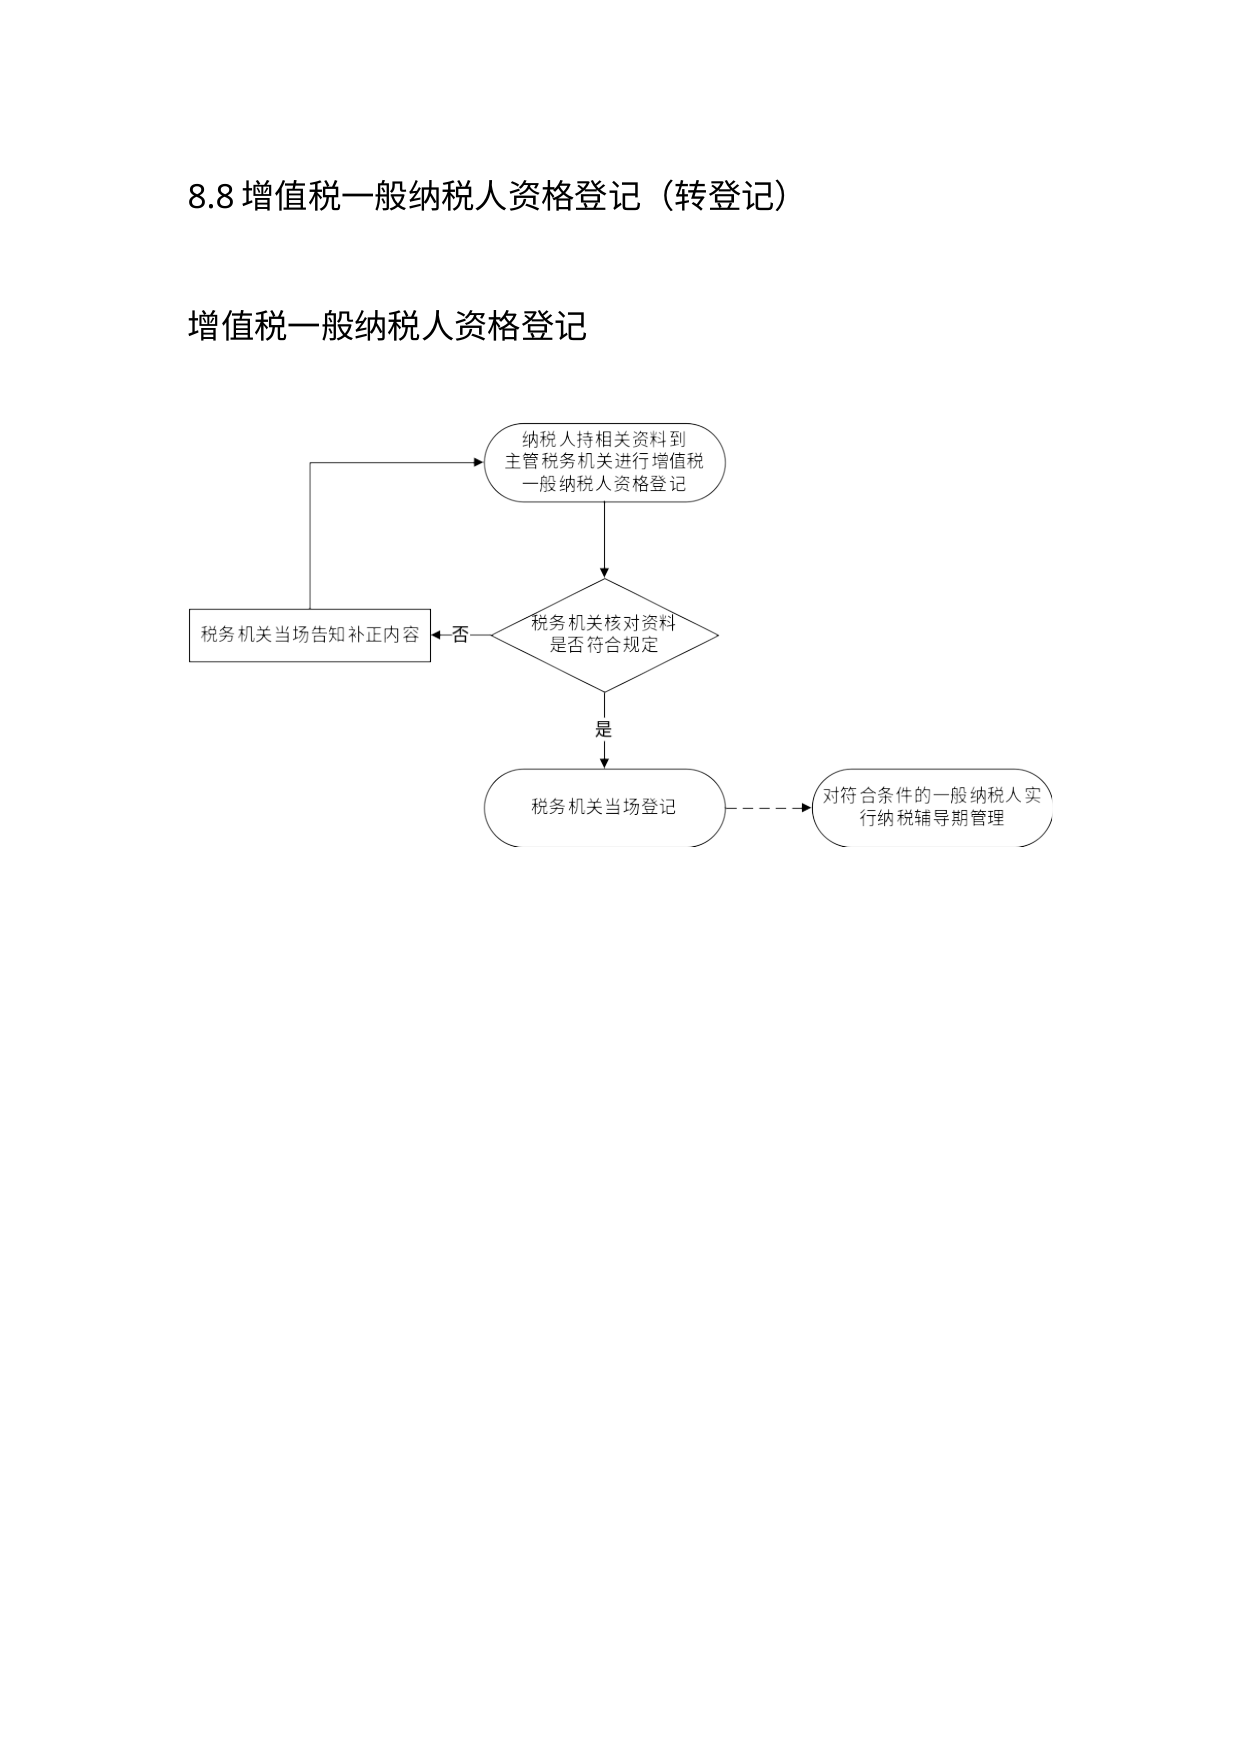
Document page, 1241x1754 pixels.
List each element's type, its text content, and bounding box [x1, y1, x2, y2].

text 8.8增值税一般纳税人资格登记（转登记） [187, 162, 1053, 227]
text 增值税一般纳税人资格登记 [187, 292, 1053, 357]
